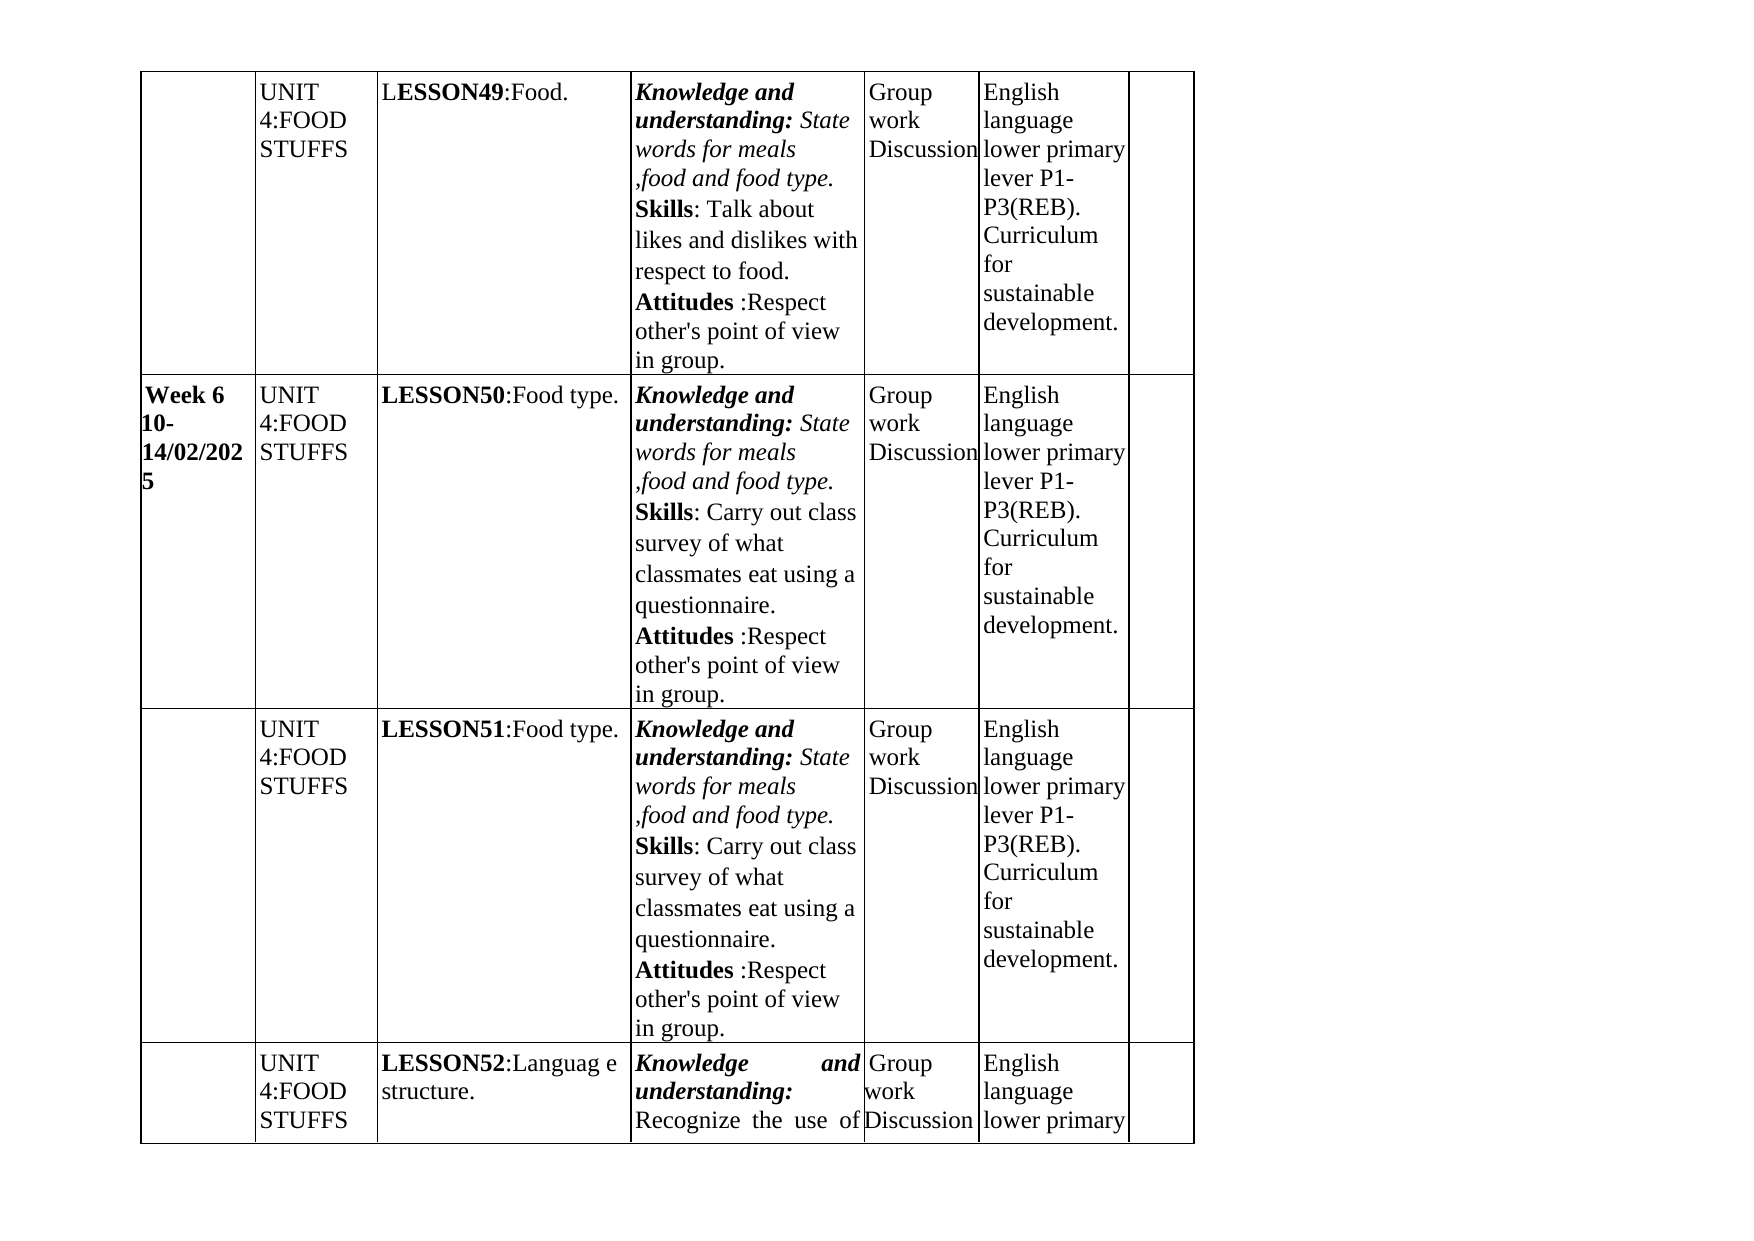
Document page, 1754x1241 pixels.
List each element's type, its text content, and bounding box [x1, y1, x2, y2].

table_cell [1130, 1043, 1193, 1142]
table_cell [378, 1043, 630, 1142]
table_cell UNIT 4:FOOD STUFFS [256, 375, 377, 708]
table_cell UNIT 4:FOOD STUFFS [256, 72, 377, 374]
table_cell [632, 1043, 864, 1142]
table_cell [1130, 709, 1193, 1042]
table_cell [142, 709, 255, 1042]
table_cell English language lower primary lever P1-P3(REB). Curriculum for sustainable development. [980, 709, 1128, 1042]
table_cell Week 6 10-14/02/2025 [142, 375, 255, 708]
table_cell English language lower primary lever P1-P3(REB). Curriculum for sustainable development. [980, 72, 1128, 374]
table_cell Knowledge and understanding: State words for meals ,food and food type. Skills: Carry out class survey of what classmates eat using a questionnaire. Attitudes :Respect other's point of view in group. [632, 375, 864, 708]
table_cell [980, 1043, 1128, 1142]
table_cell Group work Discussion [865, 709, 978, 1042]
table_cell LESSON51:Food type. [378, 709, 630, 1042]
table_cell UNIT 4:FOOD STUFFS [256, 1043, 377, 1142]
table_cell Knowledge and understanding: State words for meals ,food and food type. Skills: Carry out class survey of what classmates eat using a questionnaire. Attitudes :Respect other's point of view in group. [632, 709, 864, 1042]
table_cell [865, 1043, 978, 1142]
table_cell LESSON50:Food type. [378, 375, 630, 708]
table_cell [142, 72, 255, 374]
table_cell Group work Discussion [865, 375, 978, 708]
table_cell [1130, 72, 1193, 374]
table_cell English language lower primary lever P1-P3(REB). Curriculum for sustainable development. [980, 375, 1128, 708]
table_cell UNIT 4:FOOD STUFFS [256, 709, 377, 1042]
table_cell Knowledge and understanding: State words for meals ,food and food type. Skills: Talk about likes and dislikes with respect to food. Attitudes :Respect other's point of view in group. [632, 72, 864, 374]
table_cell [142, 1043, 255, 1142]
table_cell [1130, 375, 1193, 708]
table_cell Group work Discussion [865, 72, 978, 374]
table_cell LESSON49:Food. [378, 72, 630, 374]
